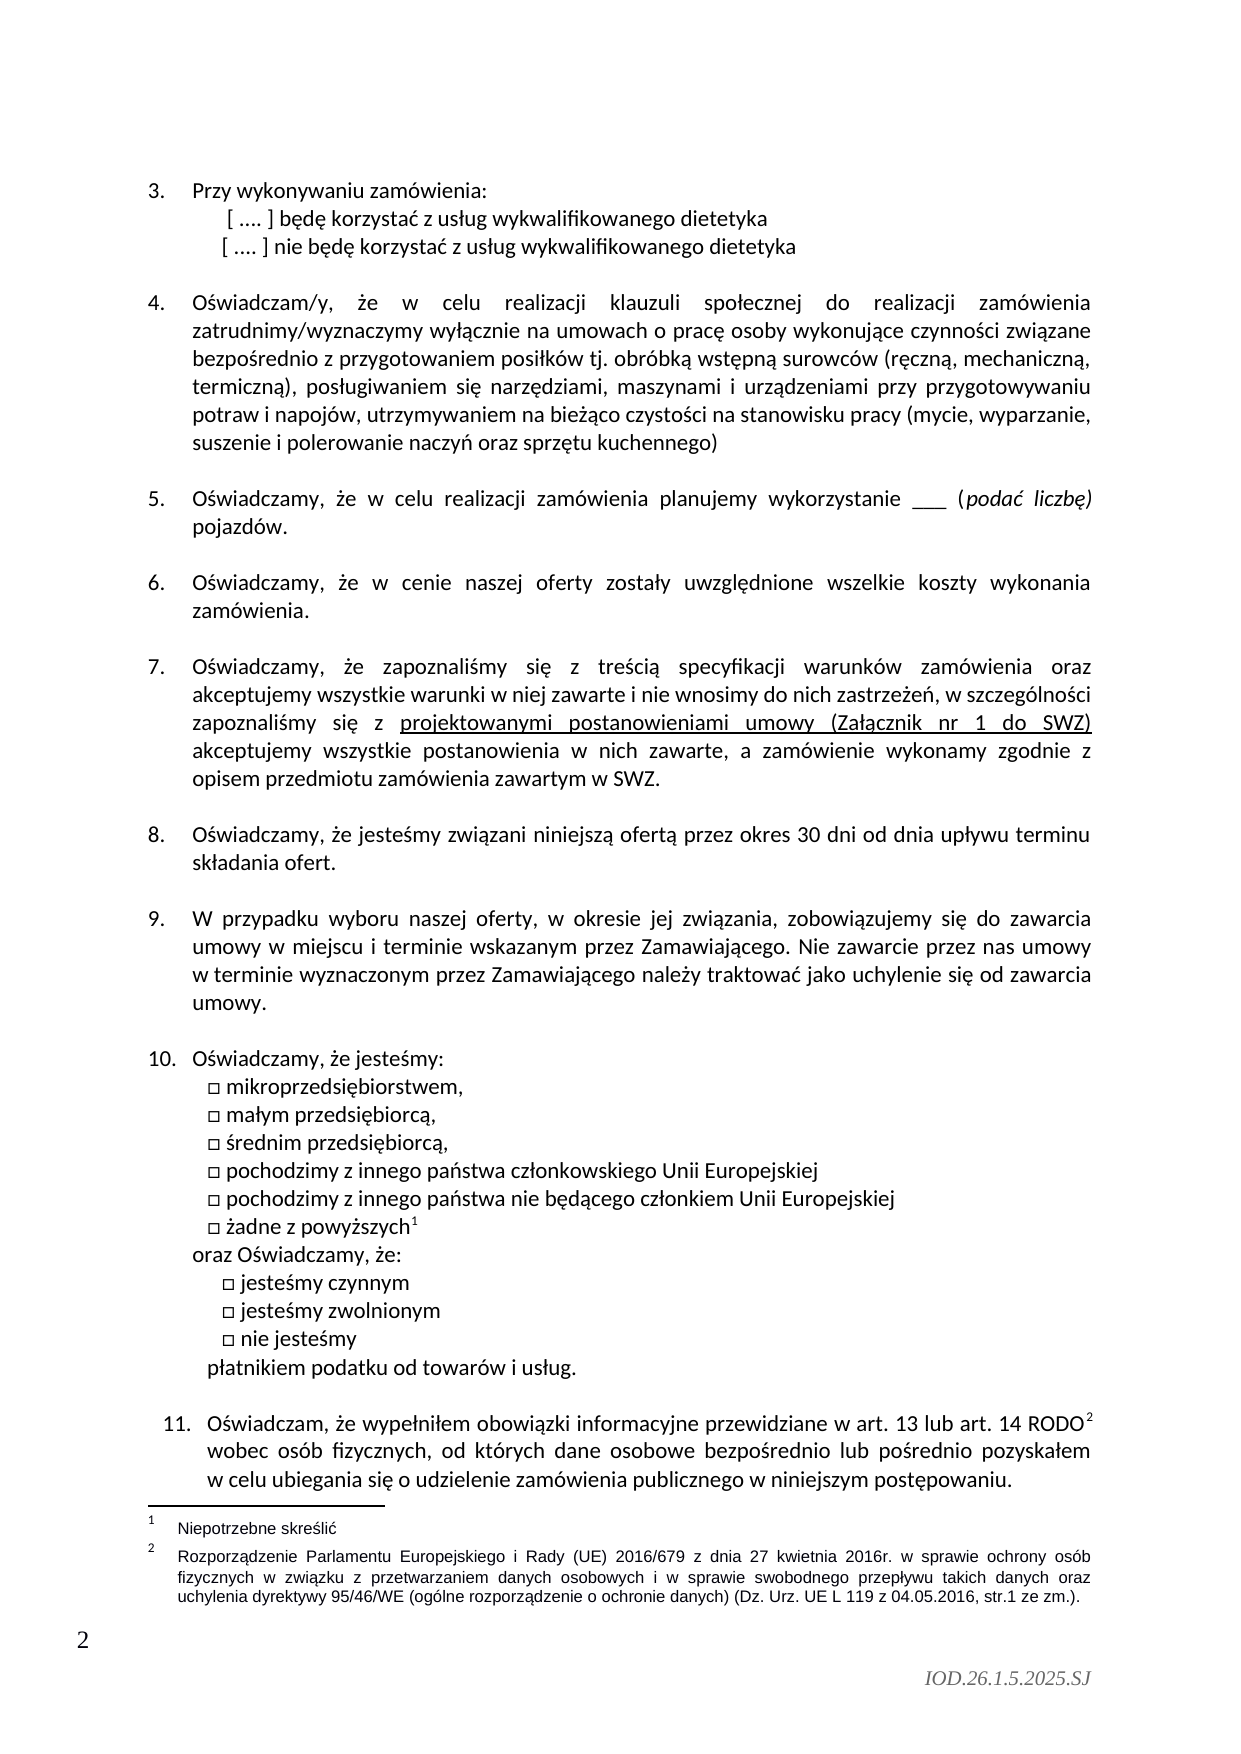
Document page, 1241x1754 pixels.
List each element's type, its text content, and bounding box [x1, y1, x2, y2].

text □ pochodzimy z innego państwa nie będącego członkiem Unii Europejskiej [207, 1184, 1092, 1212]
list Oświadczamy, że w celu realizacji zamówienia planujemy wykorzystanie ___ (podać liczbę) pojazdów. [148, 484, 1092, 540]
list Przy wykonywaniu zamówienia: [148, 176, 1092, 204]
text □ jesteśmy zwolnionym [221, 1297, 1092, 1324]
list Oświadczamy, że zapoznaliśmy się z treścią specyfikacji warunków zamówienia oraz akceptujemy wszystkie warunki w niej zawarte i nie wnosimy do nich zastrzeżeń, w szczególności zapoznaliśmy się z projektowanymi postanowieniami umowy (Załącznik nr 1 do SWZ) akceptujemy wszystkie postanowienia w nich zawarte, a zamówienie wykonamy zgodnie z opisem przedmiotu zamówienia zawartym w SWZ. [148, 652, 1092, 792]
text [ .... ] nie będę korzystać z usług wykwalifikowanego dietetyka [221, 232, 1092, 260]
text □ jesteśmy czynnym [221, 1268, 1092, 1297]
text □ pochodzimy z innego państwa członkowskiego Unii Europejskiej [207, 1156, 1092, 1184]
text □ żadne z powyższych [207, 1212, 1092, 1241]
list Oświadczamy, że jesteśmy: [148, 1044, 1092, 1072]
text płatnikiem podatku od towarów i usług. [207, 1353, 1092, 1381]
text oraz Oświadczamy, że: [148, 1241, 1092, 1268]
list W przypadku wyboru naszej oferty, w okresie jej związania, zobowiązujemy się do zawarcia umowy w miejscu i terminie wskazanym przez Zamawiającego. Nie zawarcie przez nas umowy w terminie wyznaczonym przez Zamawiającego należy traktować jako uchylenie się od zawarcia umowy. [148, 904, 1092, 1016]
list Oświadczamy, że jesteśmy związani niniejszą ofertą przez okres 30 dni od dnia upływu terminu składania ofert. [148, 820, 1092, 876]
list Oświadczam/y, że w celu realizacji klauzuli społecznej do realizacji zamówienia zatrudnimy/wyznaczymy wyłącznie na umowach o pracę osoby wykonujące czynności związane bezpośrednio z przygotowaniem posiłków tj. obróbką wstępną surowców (ręczną, mechaniczną, termiczną), posługiwaniem się narzędziami, maszynami i urządzeniami przy przygotowywaniu potraw i napojów, utrzymywaniem na bieżąco czystości na stanowisku pracy (mycie, wyparzanie, suszenie i polerowanie naczyń oraz sprzętu kuchennego) [148, 288, 1092, 456]
list Oświadczamy, że w cenie naszej oferty zostały uwzględnione wszelkie koszty wykonania zamówienia. [148, 568, 1092, 624]
text □ nie jesteśmy [221, 1324, 1092, 1353]
list Oświadczam, że wypełniłem obowiązki informacyjne przewidziane w art. 13 lub art. 14 RODO wobec osób fizycznych, od których dane osobowe bezpośrednio lub pośrednio pozyskałem w celu ubiegania się o udzielenie zamówienia publicznego w niniejszym postępowaniu. [162, 1409, 1092, 1493]
text □ małym przedsiębiorcą, [207, 1100, 1092, 1128]
text □ średnim przedsiębiorcą, [207, 1128, 1092, 1156]
text □ mikroprzedsiębiorstwem, [207, 1072, 1092, 1100]
text [ .... ] będę korzystać z usług wykwalifikowanego dietetyka [221, 204, 1092, 232]
